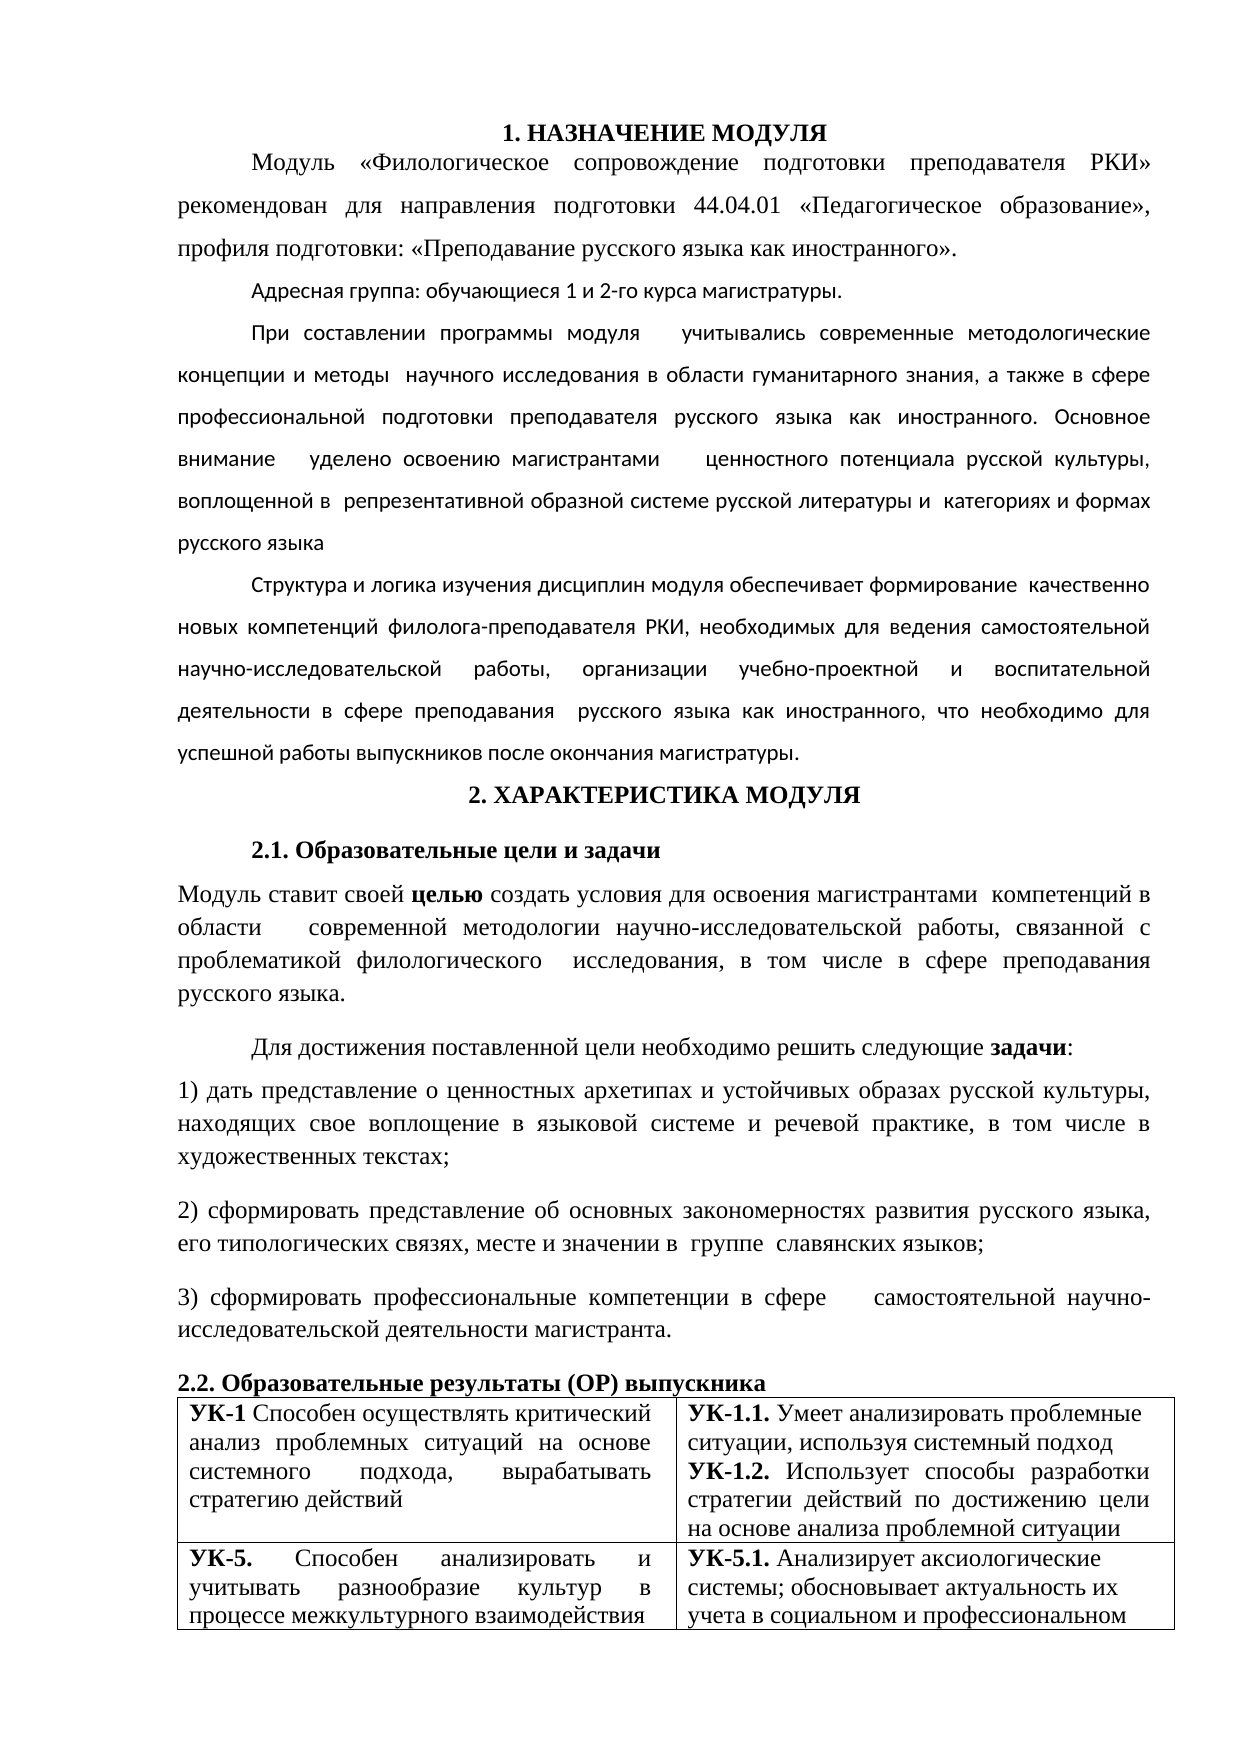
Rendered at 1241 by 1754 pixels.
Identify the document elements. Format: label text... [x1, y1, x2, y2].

text 1. назначение модуля [177, 118, 1152, 147]
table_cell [178, 1543, 676, 1629]
text Модуль ставит своей целью создать условия для освоения магистрантами компетенций в области современной методологии научно-исследовательской работы, связанной с проблематикой филологического исследования, в том числе в сфере преподавания русского языка. [177, 879, 1152, 1007]
text 2.1. Образовательные цели и задачи [177, 836, 1152, 864]
text Модуль «Филологическое сопровождение подготовки преподавателя РКИ» рекомендован для направления подготовки 44.04.01 «Педагогическое образование», профиля подготовки: «Преподавание русского языка как иностранного». [177, 147, 1152, 262]
table_header УК-1.1. Умеет анализировать проблемные ситуации, используя системный подход УК-1.2. Использует способы разработки стратегии действий по достижению цели на основе анализа проблемной ситуации [677, 1398, 1174, 1542]
text Структура и логика изучения дисциплин модуля обеспечивает формирование качественно новых компетенций филолога-преподавателя РКИ, необходимых для ведения самостоятельной научно-исследовательской работы, организации учебно-проектной и воспитательной деятельности в сфере преподавания русского языка как иностранного, что необходимо для успешной работы выпускников после окончания магистратуры. [177, 570, 1152, 766]
text 3) сформировать профессиональные компетенции в сфере самостоятельной научно-исследовательской деятельности магистранта. [177, 1282, 1152, 1343]
text Адресная группа: обучающиеся 1 и 2-го курса магистратуры. [177, 276, 1152, 304]
text 1) дать представление о ценностных архетипах и устойчивых образах русской культуры, находящих свое воплощение в языковой системе и речевой практике, в том числе в художественных текстах; [177, 1075, 1152, 1169]
table_header УК-1 Способен осуществлять критический анализ проблемных ситуаций на основе системного подхода, вырабатывать стратегию действий [178, 1398, 676, 1542]
text При составлении программы модуля учитывались современные методологические концепции и методы научного исследования в области гуманитарного знания, а также в сфере профессиональной подготовки преподавателя русского языка как иностранного. Основное внимание уделено освоению магистрантами ценностного потенциала русской культуры, воплощенной в репрезентативной образной системе русской литературы и категориях и формах русского языка [177, 318, 1152, 556]
text 2. ХАРАКТЕРИСТИКА МОДУЛЯ [177, 780, 1152, 809]
text 2) сформировать представление об основных закономерностях развития русского языка, его типологических связях, месте и значении в группе славянских языков; [177, 1195, 1152, 1256]
text Для достижения поставленной цели необходимо решить следующие задачи: [177, 1032, 1152, 1060]
text 2.2. Образовательные результаты (ОР) выпускника [177, 1368, 1138, 1397]
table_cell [677, 1543, 1174, 1629]
